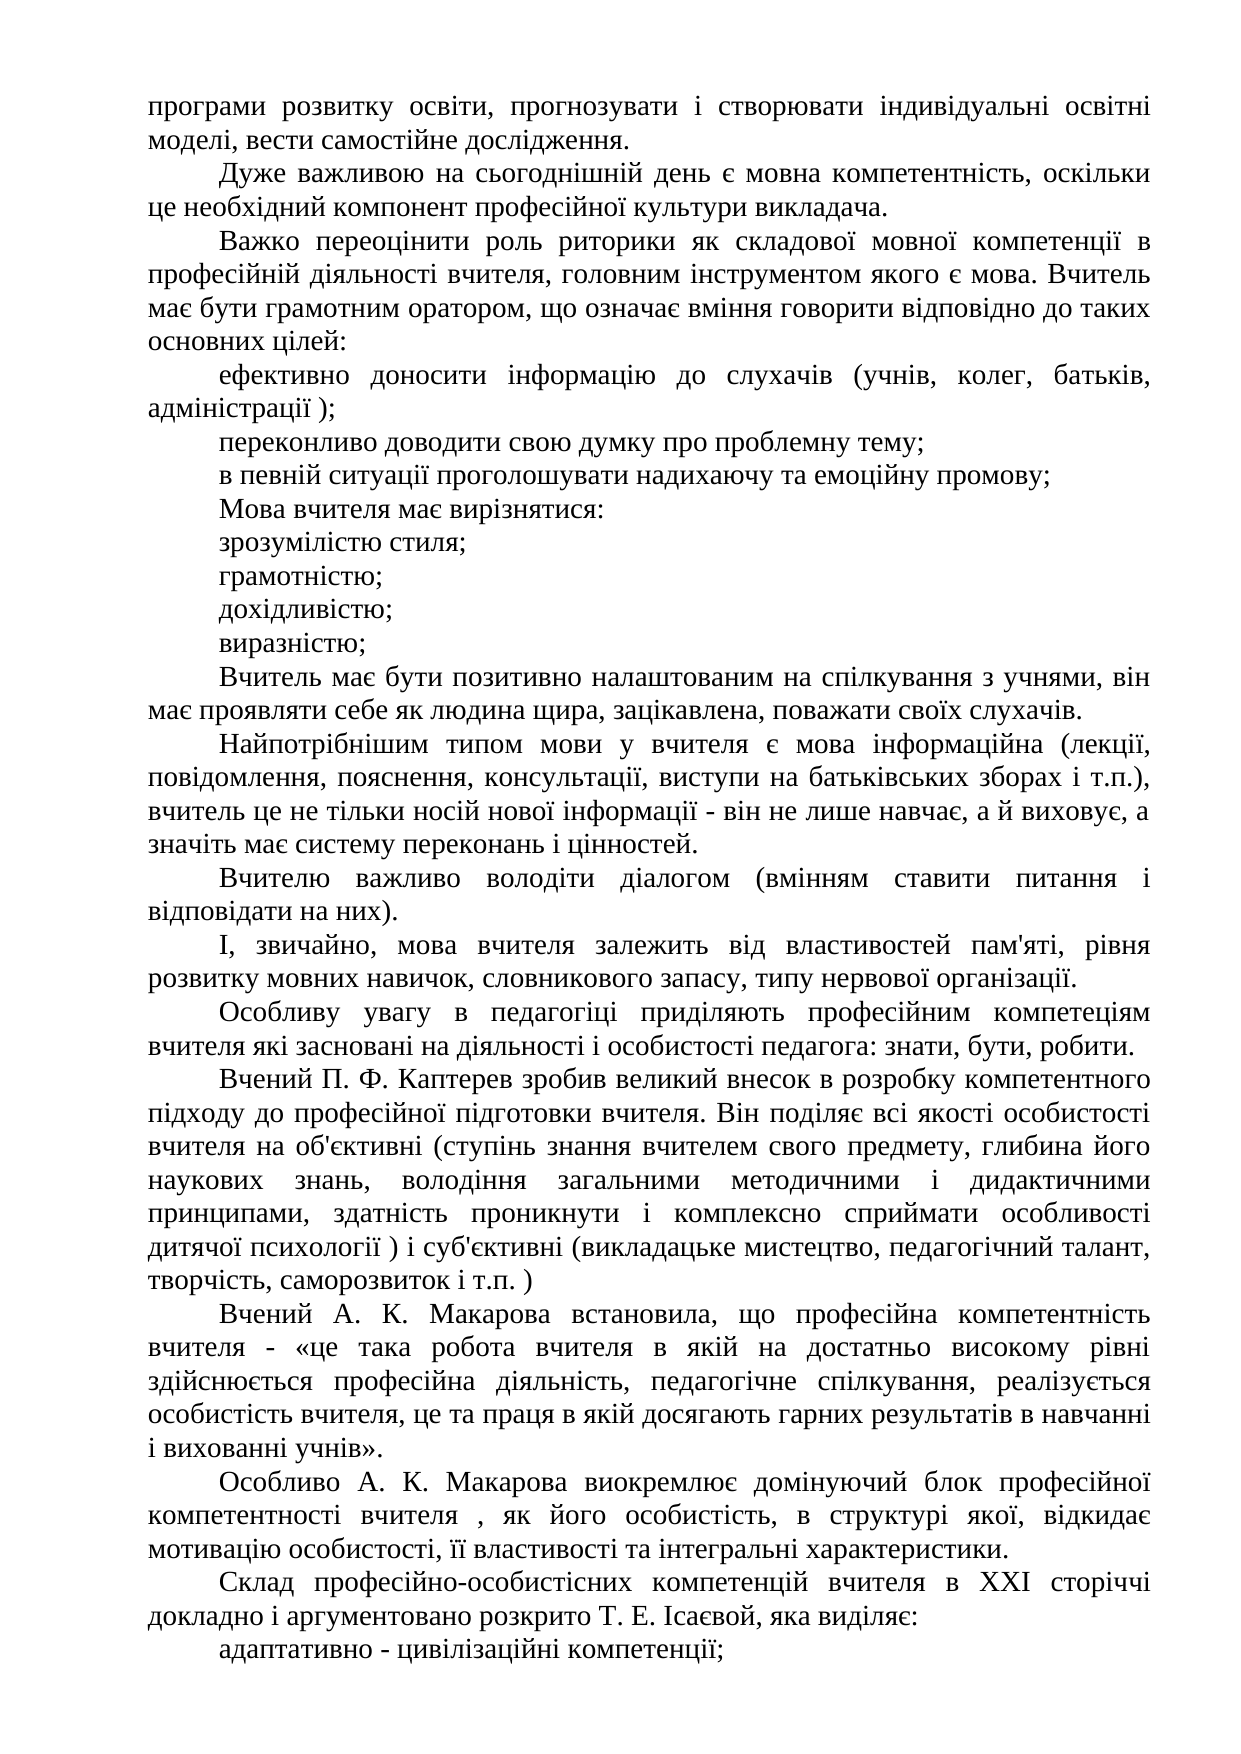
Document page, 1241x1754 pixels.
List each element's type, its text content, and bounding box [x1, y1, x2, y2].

text адаптативно - цивілізаційні компетенції; [148, 1631, 1152, 1665]
text дохідливістю; [148, 592, 1152, 625]
text Вчителю важливо володіти діалогом (вмінням ставити питання і відповідати на них). [148, 860, 1152, 927]
text Дуже важливою на сьогоднішній день є мовна компетентність, оскільки це необхідний компонент професійної культури викладача. [148, 156, 1152, 223]
text Мова вчителя має вирізнятися: [148, 491, 1152, 524]
text Особливу увагу в педагогіці приділяють професійним компетеціям вчителя які засновані на діяльності і особистості педагога: знати, бути, робити. [148, 994, 1152, 1061]
text Особливо А. К. Макарова виокремлює домінуючий блок професійної компетентності вчителя , як його особистість, в структурі якої, відкидає мотивацію особистості, її властивості та інтегральні характеристики. [148, 1464, 1152, 1564]
text переконливо доводити свою думку про проблемну тему; [148, 424, 1152, 457]
text зрозумілістю стиля; [148, 524, 1152, 558]
text Важко переоцінити роль риторики як складової мовної компетенції в професійній діяльності вчителя, головним інструментом якого є мова. Вчитель має бути грамотним оратором, що означає вміння говорити відповідно до таких основних цілей: [148, 223, 1152, 357]
text Вчений П. Ф. Каптерев зробив великий внесок в розробку компетентного підходу до професійної підготовки вчителя. Він поділяє всі якості особистості вчителя на об'єктивні (ступінь знання вчителем свого предмету, глибина його наукових знань, володіння загальними методичними і дидактичними принципами, здатність проникнути і комплексно сприймати особливості дитячої психології ) і суб'єктивні (викладацьке мистецтво, педагогічний талант, творчість, саморозвиток і т.п. ) [148, 1061, 1152, 1296]
text в певній ситуації проголошувати надихаючу та емоційну промову; [148, 457, 1152, 491]
text Вчитель має бути позитивно налаштованим на спілкування з учнями, він має проявляти себе як людина щира, зацікавлена, поважати своїх слухачів. [148, 659, 1152, 726]
text Склад професійно-особистісних компетенцій вчителя в XXI сторіччі докладно і аргументовано розкрито Т. Е. Ісаєвой, яка виділяє: [148, 1564, 1152, 1631]
text Найпотрібнішим типом мови у вчителя є мова інформаційна (лекції, повідомлення, пояснення, консультації, виступи на батьківських зборах і т.п.), вчитель це не тільки носій нової інформації - він не лише навчає, а й виховує, а значіть має систему переконань і цінностей. [148, 726, 1152, 860]
text Вчений А. К. Макарова встановила, що професійна компетентність вчителя - «це така робота вчителя в якій на достатньо високому рівні здійснюється професійна діяльність, педагогічне спілкування, реалізується особистість вчителя, це та праця в якій досягають гарних результатів в навчанні і вихованні учнів». [148, 1296, 1152, 1464]
text ефективно доносити інформацію до слухачів (учнів, колег, батьків, адміністрації ); [148, 357, 1152, 424]
text І, звичайно, мова вчителя залежить від властивостей пам'яті, рівня розвитку мовних навичок, словникового запасу, типу нервової організації. [148, 927, 1152, 994]
text виразністю; [148, 625, 1152, 659]
text грамотністю; [148, 558, 1152, 592]
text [148, 88, 1152, 156]
